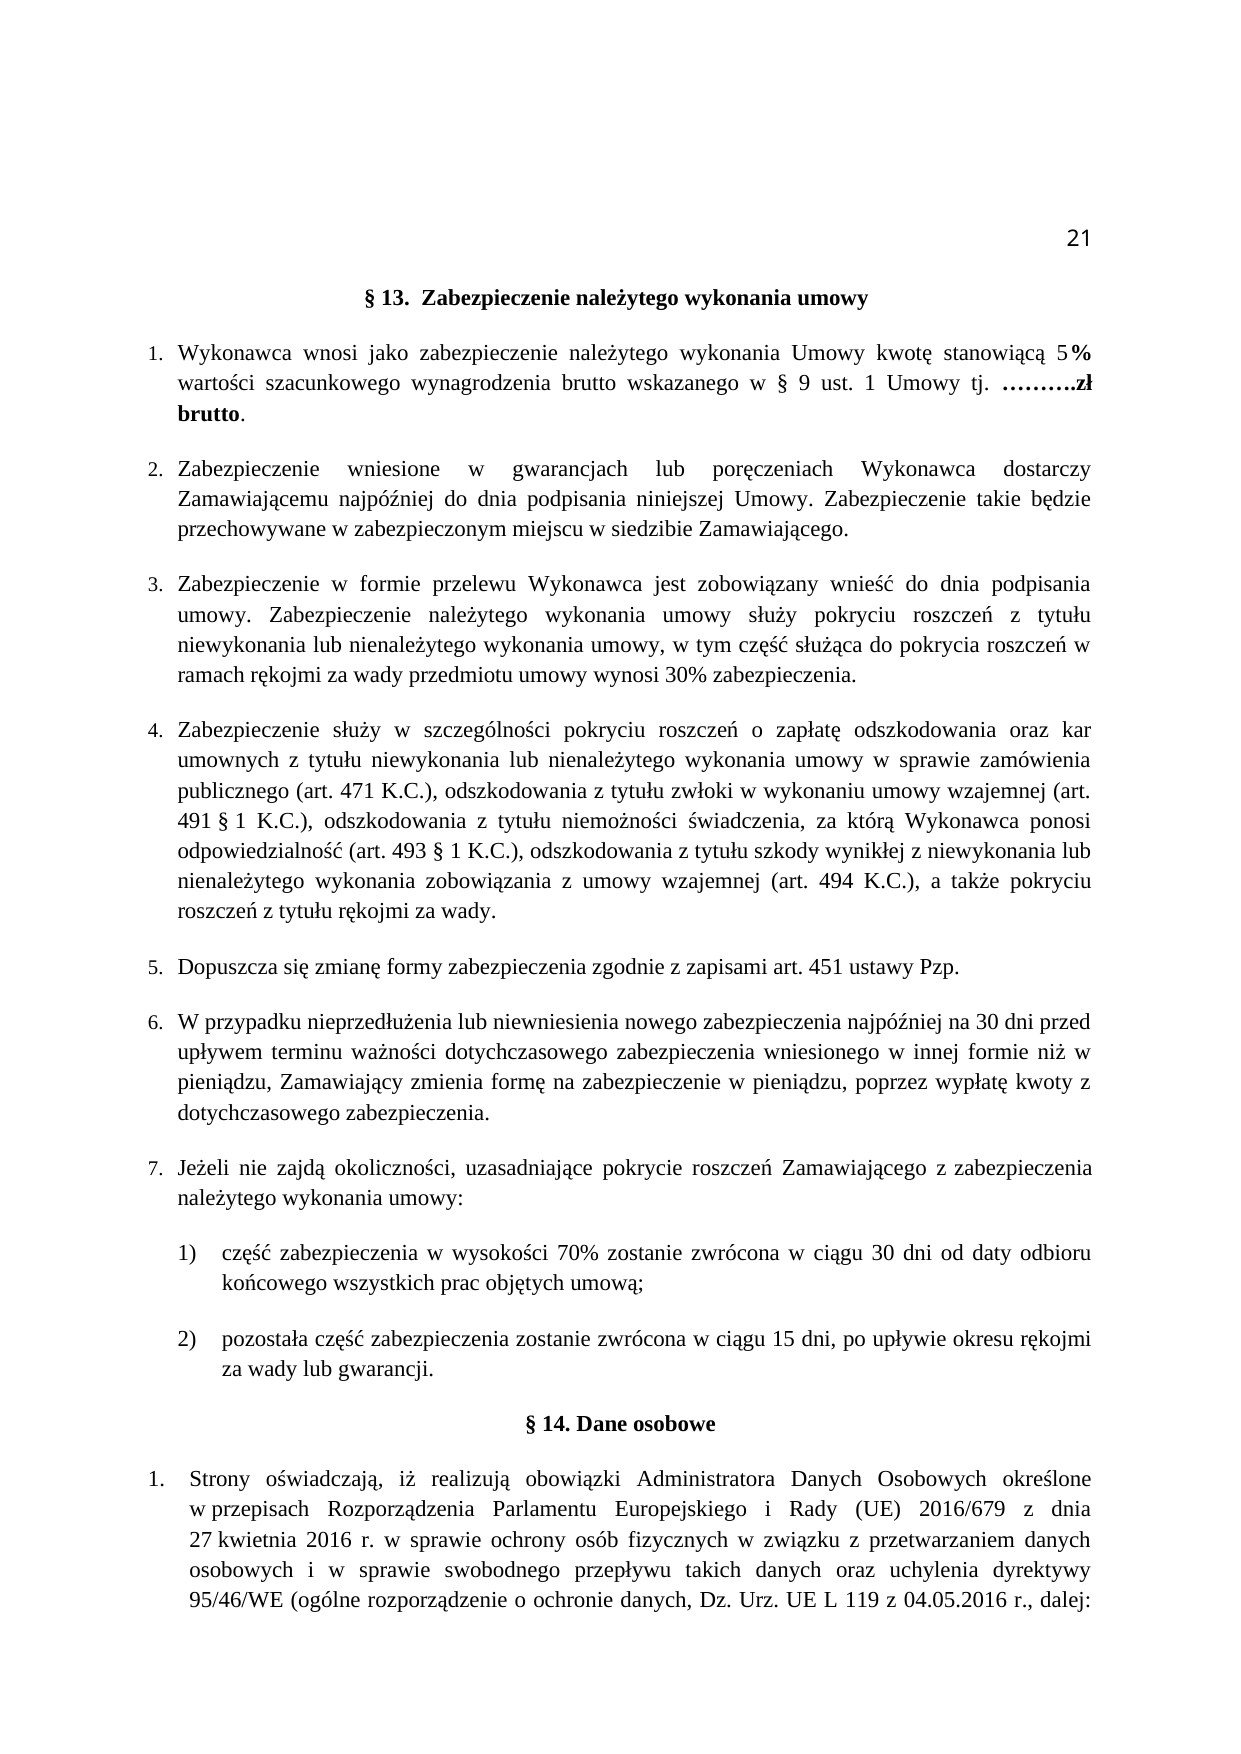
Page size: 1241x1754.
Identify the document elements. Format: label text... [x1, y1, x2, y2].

text § 14. Dane osobowe [148, 1410, 1092, 1436]
list Zabezpieczenie wniesione w gwarancjach lub poręczeniach Wykonawca dostarczy Zamawiającemu najpóźniej do dnia podpisania niniejszej Umowy. Zabezpieczenie takie będzie przechowywane w zabezpieczonym miejscu w siedzibie Zamawiającego. [148, 455, 1092, 542]
list Zabezpieczenie w formie przelewu Wykonawca jest zobowiązany wnieść do dnia podpisania umowy. Zabezpieczenie należytego wykonania umowy służy pokryciu roszczeń z tytułu niewykonania lub nienależytego wykonania umowy, w tym część służąca do pokrycia roszczeń w ramach rękojmi za wady przedmiotu umowy wynosi 30% zabezpieczenia. [148, 570, 1092, 687]
list Wykonawca wnosi jako zabezpieczenie należytego wykonania Umowy kwotę stanowiącą 5% wartości szacunkowego wynagrodzenia brutto wskazanego w § 9 ust. 1 Umowy tj. ……….zł brutto. [148, 339, 1092, 426]
list W przypadku nieprzedłużenia lub niewniesienia nowego zabezpieczenia najpóźniej na 30 dni przed upływem terminu ważności dotychczasowego zabezpieczenia wniesionego w innej formie niż w pieniądzu, Zamawiający zmienia formę na zabezpieczenie w pieniądzu, poprzez wypłatę kwoty z dotychczasowego zabezpieczenia. [148, 1008, 1092, 1125]
list Zabezpieczenie służy w szczególności pokryciu roszczeń o zapłatę odszkodowania oraz kar umownych z tytułu niewykonania lub nienależytego wykonania umowy w sprawie zamówienia publicznego (art. 471 K.C.), odszkodowania z tytułu zwłoki w wykonaniu umowy wzajemnej (art. 491 § 1 K.C.), odszkodowania z tytułu niemożności świadczenia, za którą Wykonawca ponosi odpowiedzialność (art. 493 § 1 K.C.), odszkodowania z tytułu szkody wynikłej z niewykonania lub nienależytego wykonania zobowiązania z umowy wzajemnej (art. 494 K.C.), a także pokryciu roszczeń z tytułu rękojmi za wady. [148, 716, 1092, 924]
list Dopuszcza się zmianę formy zabezpieczenia zgodnie z zapisami art. 451 ustawy Pzp. [148, 953, 1092, 979]
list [148, 1465, 1092, 1612]
text § 13. Zabezpieczenie należytego wykonania umowy [140, 284, 1092, 310]
list część zabezpieczenia w wysokości 70% zostanie zwrócona w ciągu 30 dni od daty odbioru końcowego wszystkich prac objętych umową; [177, 1239, 1092, 1296]
list Jeżeli nie zajdą okoliczności, uzasadniające pokrycie roszczeń Zamawiającego z zabezpieczenia należytego wykonania umowy: [148, 1154, 1092, 1210]
list pozostała część zabezpieczenia zostanie zwrócona w ciągu 15 dni, po upływie okresu rękojmi za wady lub gwarancji. [177, 1324, 1092, 1381]
